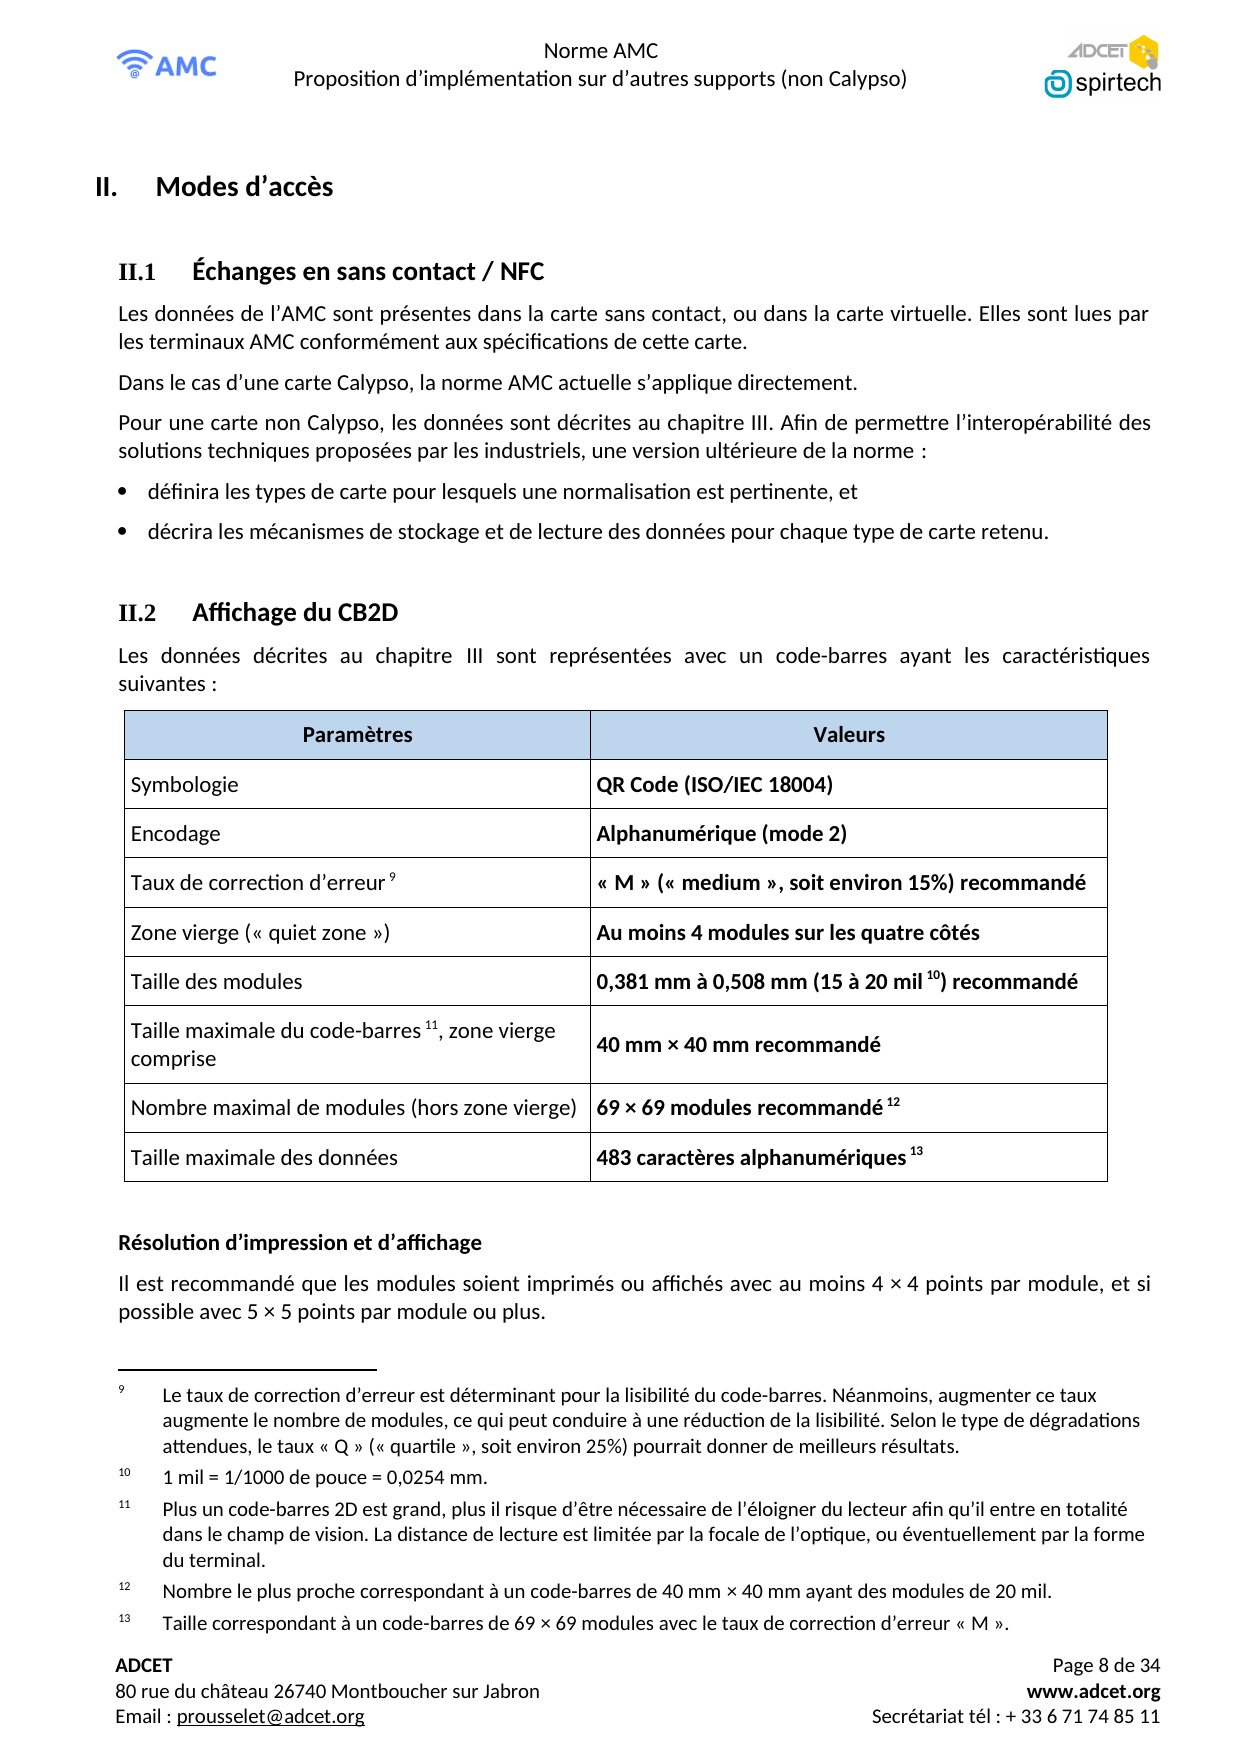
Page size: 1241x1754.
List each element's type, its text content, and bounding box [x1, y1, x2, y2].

list définira les types de carte pour lesquels une normalisation est pertinente, et [118, 477, 1152, 505]
table_cell Taille maximale du code-barres , zone vierge comprise [125, 1006, 590, 1082]
subtitle Échanges en sans contact / NFC [118, 254, 1152, 287]
table_cell QR Code (ISO/IEC 18004) [591, 760, 1107, 808]
table_cell Zone vierge (« quiet zone ») [125, 908, 590, 956]
table_cell « M » (« medium », soit environ 15%) recommandé [591, 858, 1107, 907]
text Résolution d’impression et d’affichage [118, 1228, 1152, 1257]
table_cell 0,381 mm à 0,508 mm (15 à 20 mil ) recommandé [591, 957, 1107, 1005]
text Les données de l’AMC sont présentes dans la carte sans contact, ou dans la carte virtuelle. Elles sont lues par les terminaux AMC conformément aux spécifications de cette carte. [118, 299, 1152, 355]
table_header Paramètres [125, 711, 590, 759]
text Dans le cas d’une carte Calypso, la norme AMC actuelle s’applique directement. [118, 368, 1152, 396]
table_header Valeurs [591, 711, 1107, 759]
text Il est recommandé que les modules soient imprimés ou affichés avec au moins 4 × 4 points par module, et si possible avec 5 × 5 points par module ou plus. [118, 1269, 1152, 1325]
picture [1066, 29, 1161, 98]
table_cell Encodage [125, 809, 590, 857]
list décrira les mécanismes de stockage et de lecture des données pour chaque type de carte retenu. [118, 517, 1152, 545]
table_cell Taille maximale des données [125, 1133, 590, 1181]
picture [115, 34, 220, 93]
table_cell Symbologie [125, 760, 590, 808]
text Pour une carte non Calypso, les données sont décrites au chapitre III. Afin de permettre l’interopérabilité des solutions techniques proposées par les industriels, une version ultérieure de la norme : [118, 408, 1152, 464]
table_cell Alphanumérique (mode 2) [591, 809, 1107, 857]
picture [1044, 70, 1068, 94]
table_cell 483 caractères alphanumériques [591, 1133, 1107, 1181]
table_cell 69 × 69 modules recommandé [591, 1084, 1107, 1132]
table_cell 40 mm × 40 mm recommandé [591, 1006, 1107, 1082]
subtitle Modes d’accès [118, 168, 1152, 204]
table_cell Au moins 4 modules sur les quatre côtés [591, 908, 1107, 956]
picture [1055, 80, 1061, 87]
table_cell Nombre maximal de modules (hors zone vierge) [125, 1084, 590, 1132]
table_cell Taille des modules [125, 957, 590, 1005]
table_cell Taux de correction d’erreur [125, 858, 590, 907]
text Les données décrites au chapitre III sont représentées avec un code-barres ayant les caractéristiques suivantes : [118, 641, 1152, 697]
subtitle Affichage du CB2D [118, 595, 1152, 628]
